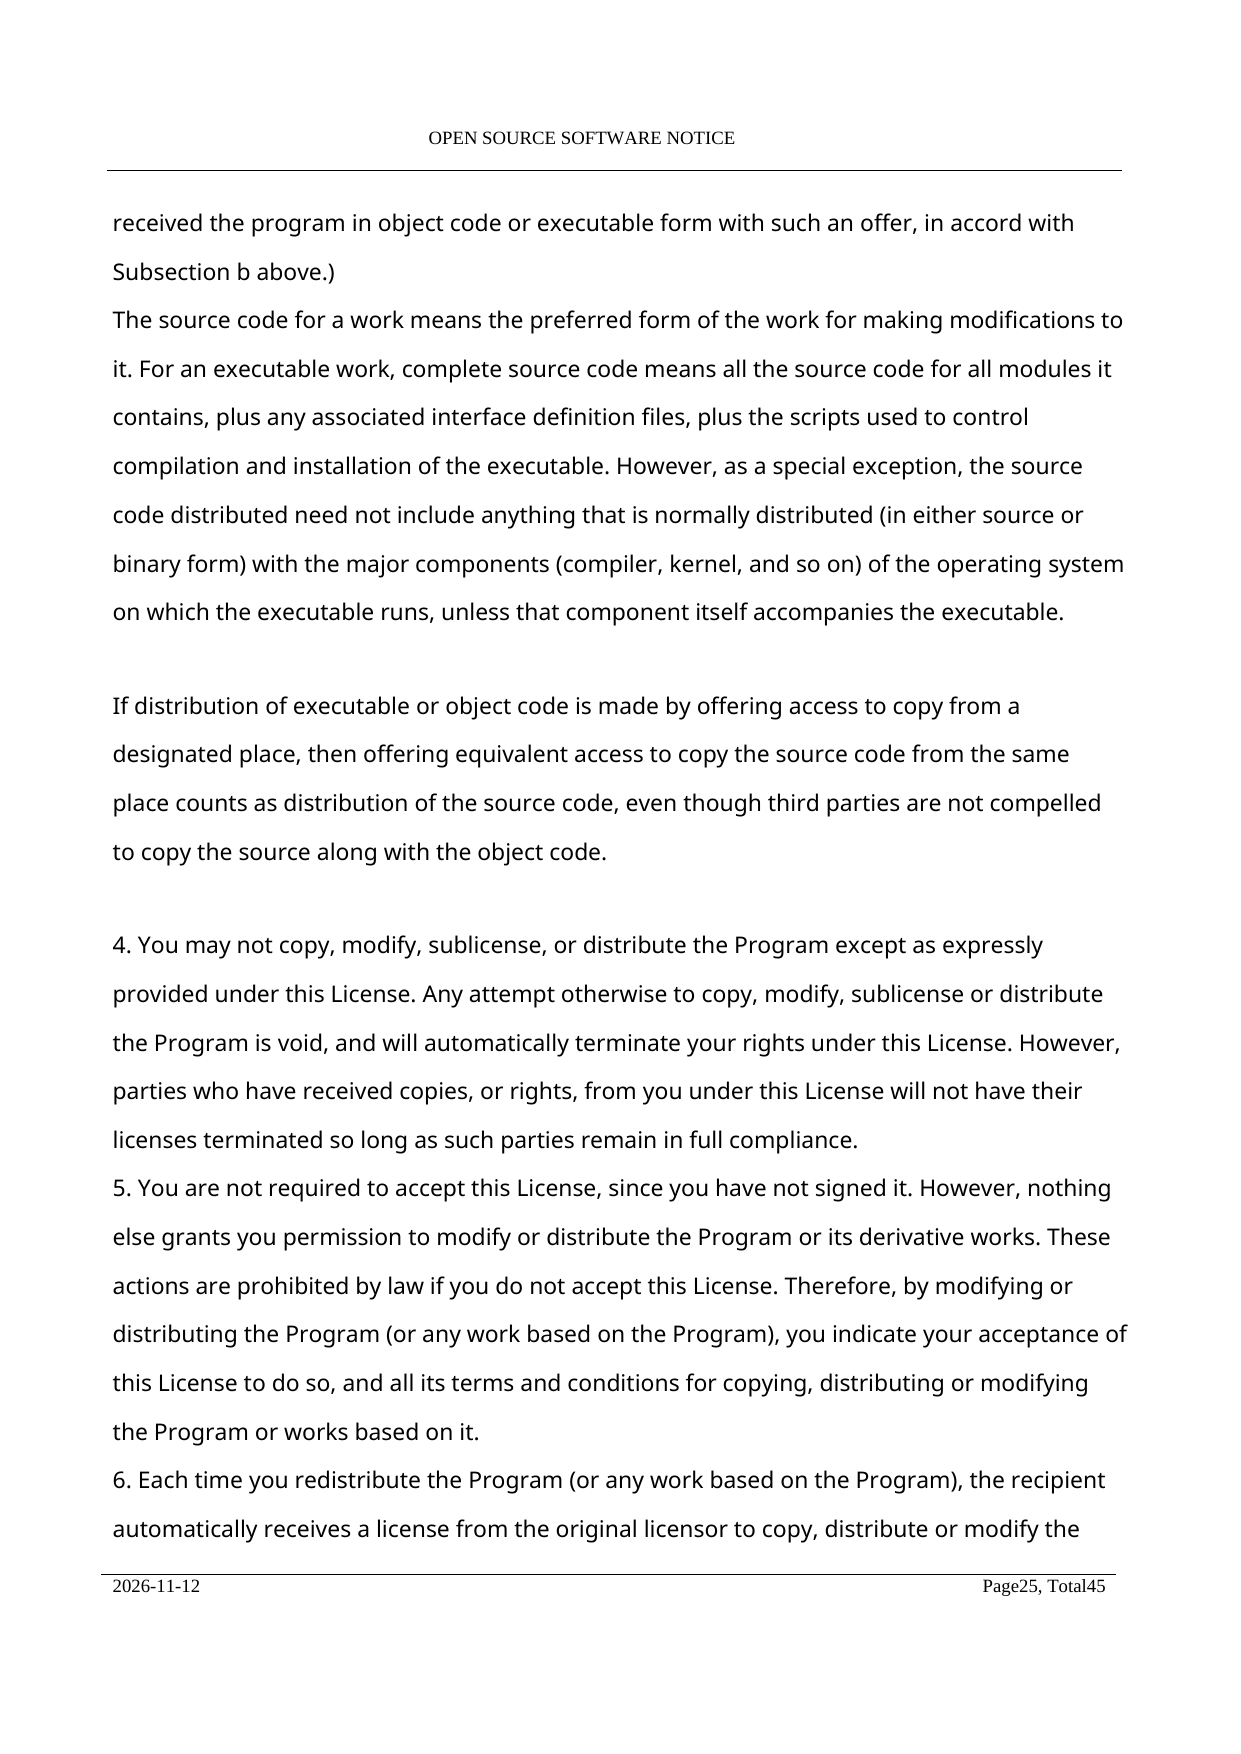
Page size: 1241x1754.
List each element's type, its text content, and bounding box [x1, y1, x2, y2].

text 4. You may not copy, modify, sublicense, or distribute the Program except as expressly provided under this License. Any attempt otherwise to copy, modify, sublicense or distribute the Program is void, and will automatically terminate your rights under this License. However, parties who have received copies, or rights, from you under this License will not have their licenses terminated so long as such parties remain in full compliance. [112, 928, 1128, 1156]
text The source code for a work means the preferred form of the work for making modifications to it. For an executable work, complete source code means all the source code for all modules it contains, plus any associated interface definition files, plus the scripts used to control compilation and installation of the executable. However, as a special exception, the source code distributed need not include anything that is normally distributed (in either source or binary form) with the major components (compiler, kernel, and so on) of the operating system on which the executable runs, unless that component itself accompanies the executable. [112, 303, 1128, 628]
text If distribution of executable or object code is made by offering access to copy from a designated place, then offering equivalent access to copy the source code from the same place counts as distribution of the source code, even though third parties are not compelled to copy the source along with the object code. [112, 689, 1128, 868]
text 5. You are not required to accept this License, since you have not signed it. However, nothing else grants you permission to modify or distribute the Program or its derivative works. These actions are prohibited by law if you do not accept this License. Therefore, by modifying or distributing the Program (or any work based on the Program), you indicate your acceptance of this License to do so, and all its terms and conditions for copying, distributing or modifying the Program or works based on it. [112, 1172, 1128, 1448]
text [112, 206, 1128, 288]
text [112, 1463, 1128, 1545]
